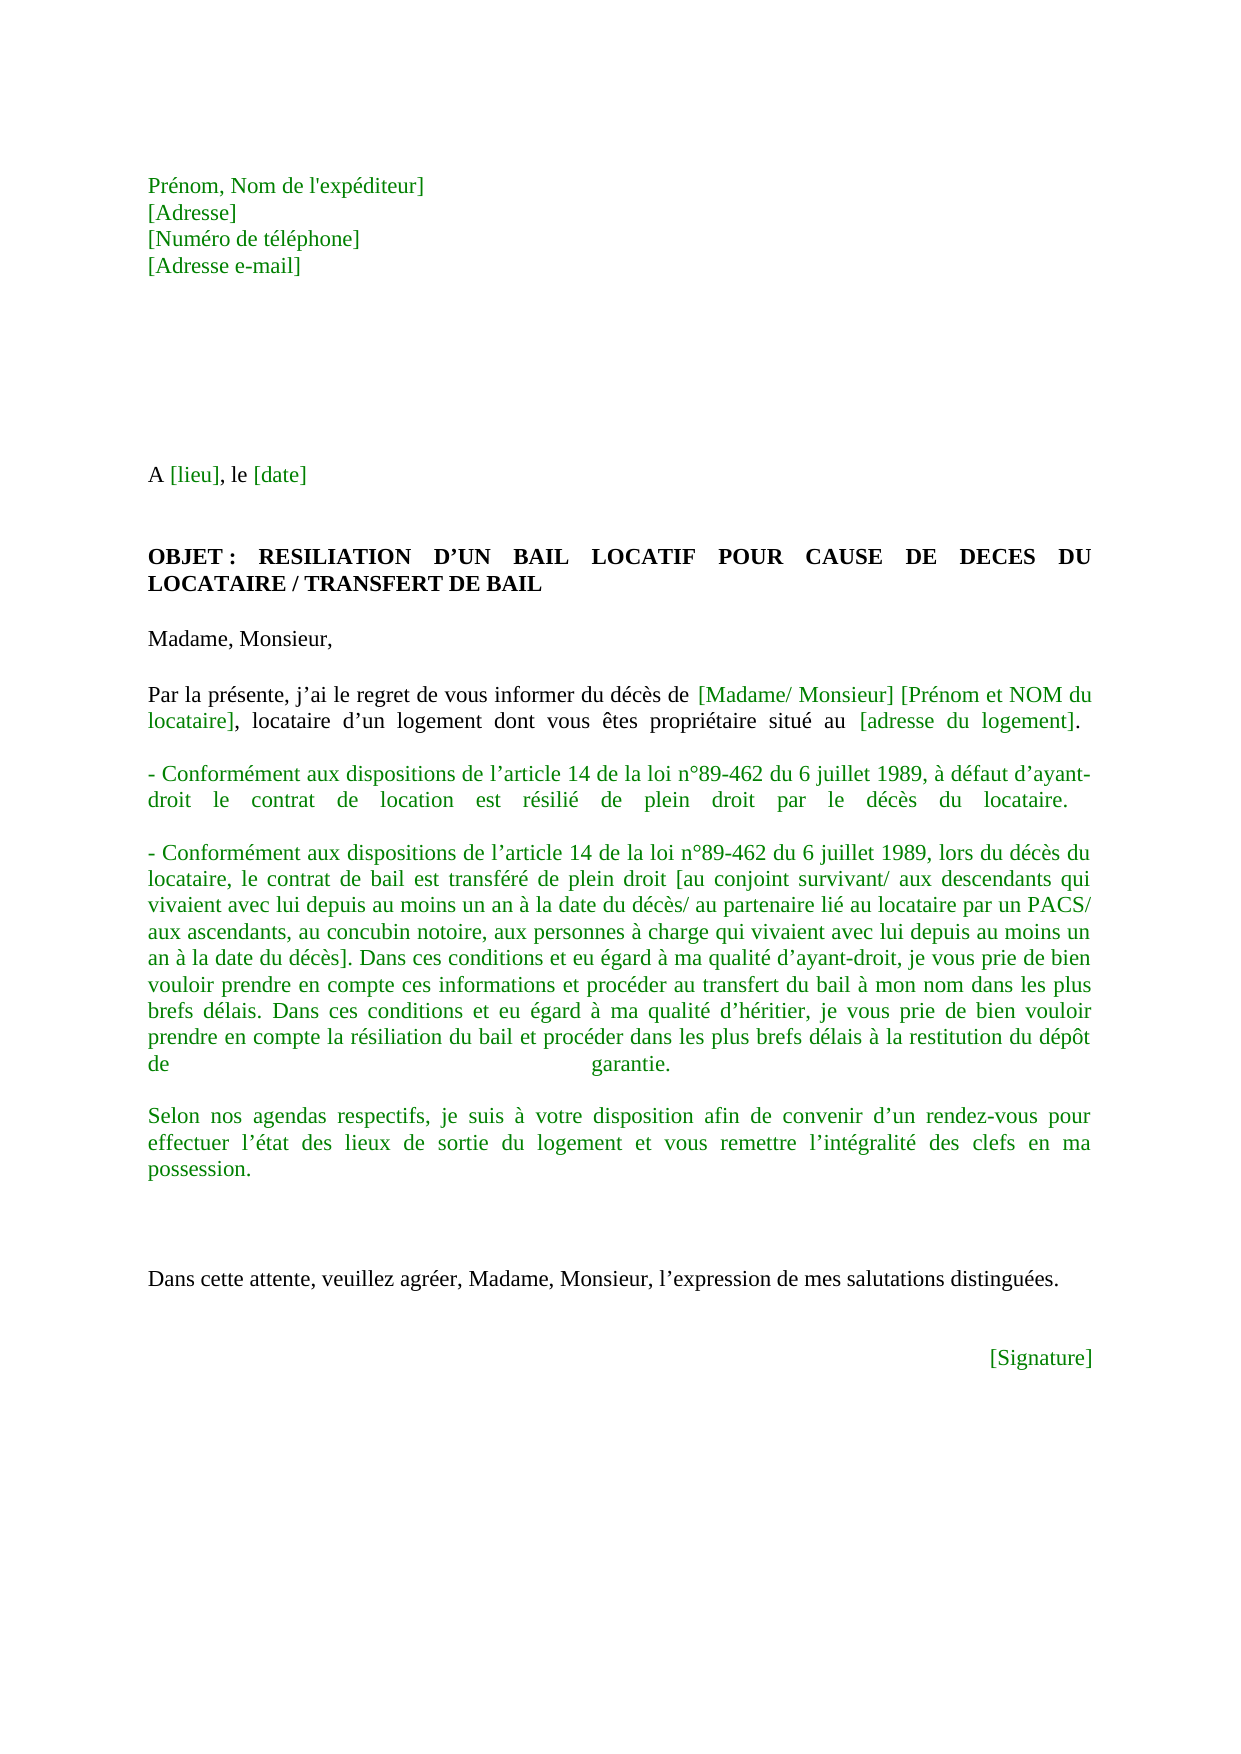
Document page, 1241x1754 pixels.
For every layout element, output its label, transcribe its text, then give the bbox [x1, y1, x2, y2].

text A [lieu], le [date] [148, 461, 1093, 488]
text Par la présente, j’ai le regret de vous informer du décès de [Madame/ Monsieur] [Prénom et NOM du locataire], locataire d’un logement dont vous êtes propriétaire situé au [adresse du logement]. - Conformément aux dispositions de l’article 14 de la loi n°89-462 du 6 juillet 1989, à défaut d’ayant-droit le contrat de location est résilié de plein droit par le décès du locataire. - Conformément aux dispositions de l’article 14 de la loi n°89-462 du 6 juillet 1989, lors du décès du locataire, le contrat de bail est transféré de plein droit [au conjoint survivant/ aux descendants qui vivaient avec lui depuis au moins un an à la date du décès/ au partenaire lié au locataire par un PACS/ aux ascendants, au concubin notoire, aux personnes à charge qui vivaient avec lui depuis au moins un an à la date du décès]. Dans ces conditions et eu égard à ma qualité d’ayant-droit, je vous prie de bien vouloir prendre en compte ces informations et procéder au transfert du bail à mon nom dans les plus brefs délais. Dans ces conditions et eu égard à ma qualité d’héritier, je vous prie de bien vouloir prendre en compte la résiliation du bail et procéder dans les plus brefs délais à la restitution du dépôt de garantie. Selon nos agendas respectifs, je suis à votre disposition afin de convenir d’un rendez-vous pour effectuer l’état des lieux de sortie du logement et vous remettre l’intégralité des clefs en ma possession. [148, 681, 1093, 1236]
text Prénom, Nom de l'expéditeur] [Adresse] [Numéro de téléphone] [Adresse e-mail] [148, 173, 1093, 278]
text OBJET : RESILIATION D’UN BAIL LOCATIF POUR CAUSE DE DECES DU LOCATAIRE / TRANSFERT DE BAIL [148, 517, 1093, 596]
text Dans cette attente, veuillez agréer, Madame, Monsieur, l’expression de mes salutations distinguées. [148, 1265, 1093, 1291]
text Madame, Monsieur, [148, 625, 1093, 652]
text [Signature] [148, 1291, 1093, 1370]
